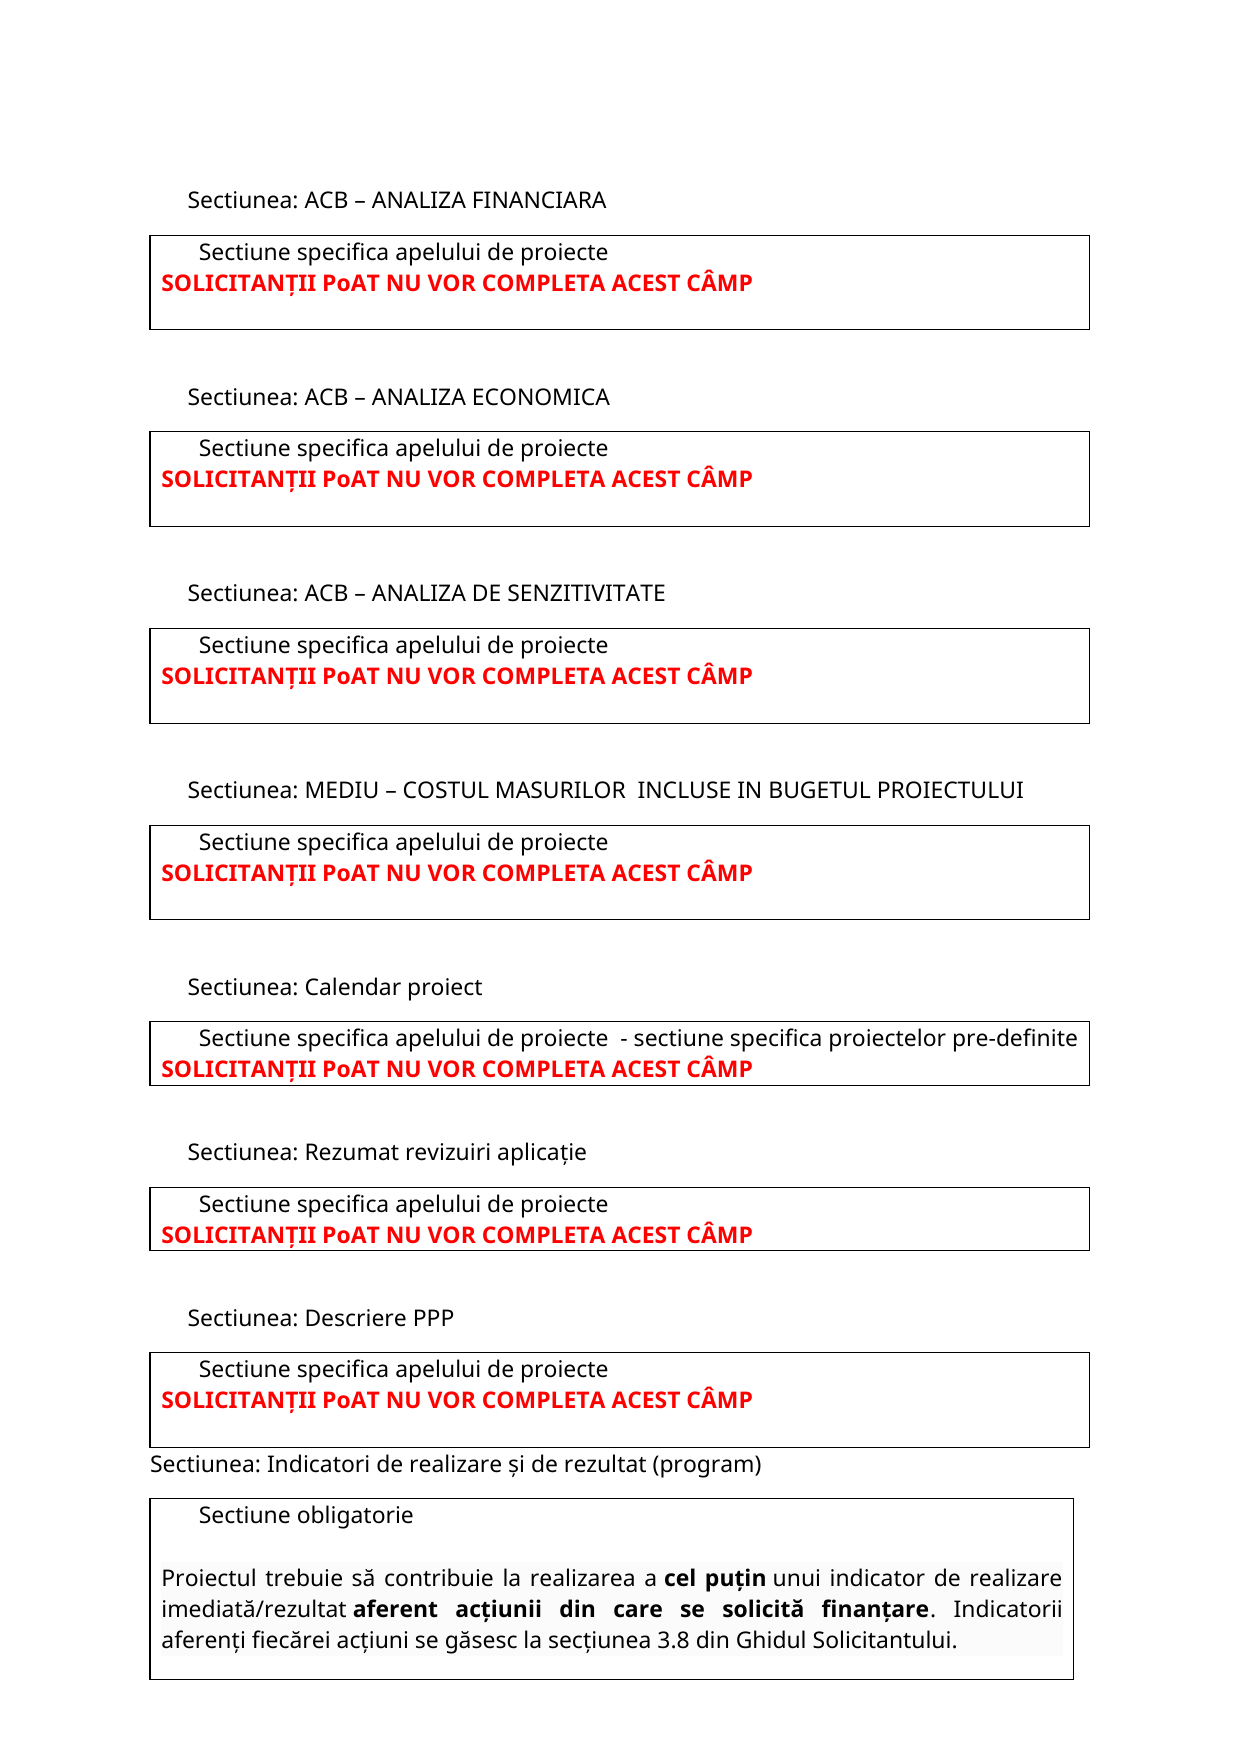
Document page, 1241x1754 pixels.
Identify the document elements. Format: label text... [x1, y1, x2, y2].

text Sectiunea: MEDIU – COSTUL MASURILOR INCLUSE IN BUGETUL PROIECTULUI [187, 774, 1090, 805]
table_header Sectiune specifica apelului de proiecte - sectiune specifica proiectelor pre-definite SOLICITANȚII PoAT NU VOR COMPLETA ACEST CÂMP [151, 1022, 1089, 1085]
text Sectiunea: ACB – ANALIZA DE SENZITIVITATE [187, 577, 1090, 609]
text Sectiunea: Calendar proiect [187, 971, 1090, 1002]
text Sectiunea: ACB – ANALIZA FINANCIARA [187, 184, 1090, 215]
text Sectiunea: Indicatori de realizare și de rezultat (program) [150, 1448, 1090, 1479]
table_header Sectiune specifica apelului de proiecte SOLICITANȚII PoAT NU VOR COMPLETA ACEST CÂMP [151, 629, 1089, 723]
text Sectiunea: Rezumat revizuiri aplicație [187, 1136, 1090, 1167]
table_header Sectiune specifica apelului de proiecte SOLICITANȚII PoAT NU VOR COMPLETA ACEST CÂMP [151, 1353, 1089, 1447]
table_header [151, 236, 1089, 329]
text Sectiunea: ACB – ANALIZA ECONOMICA [187, 381, 1090, 412]
text Sectiunea: Descriere PPP [187, 1302, 1090, 1333]
table_header Sectiune specifica apelului de proiecte SOLICITANȚII PoAT NU VOR COMPLETA ACEST CÂMP [151, 432, 1089, 526]
table_header Sectiune specifica apelului de proiecte SOLICITANȚII PoAT NU VOR COMPLETA ACEST CÂMP [151, 1188, 1089, 1250]
table_header Sectiune specifica apelului de proiecte SOLICITANȚII PoAT NU VOR COMPLETA ACEST CÂMP [151, 826, 1089, 919]
